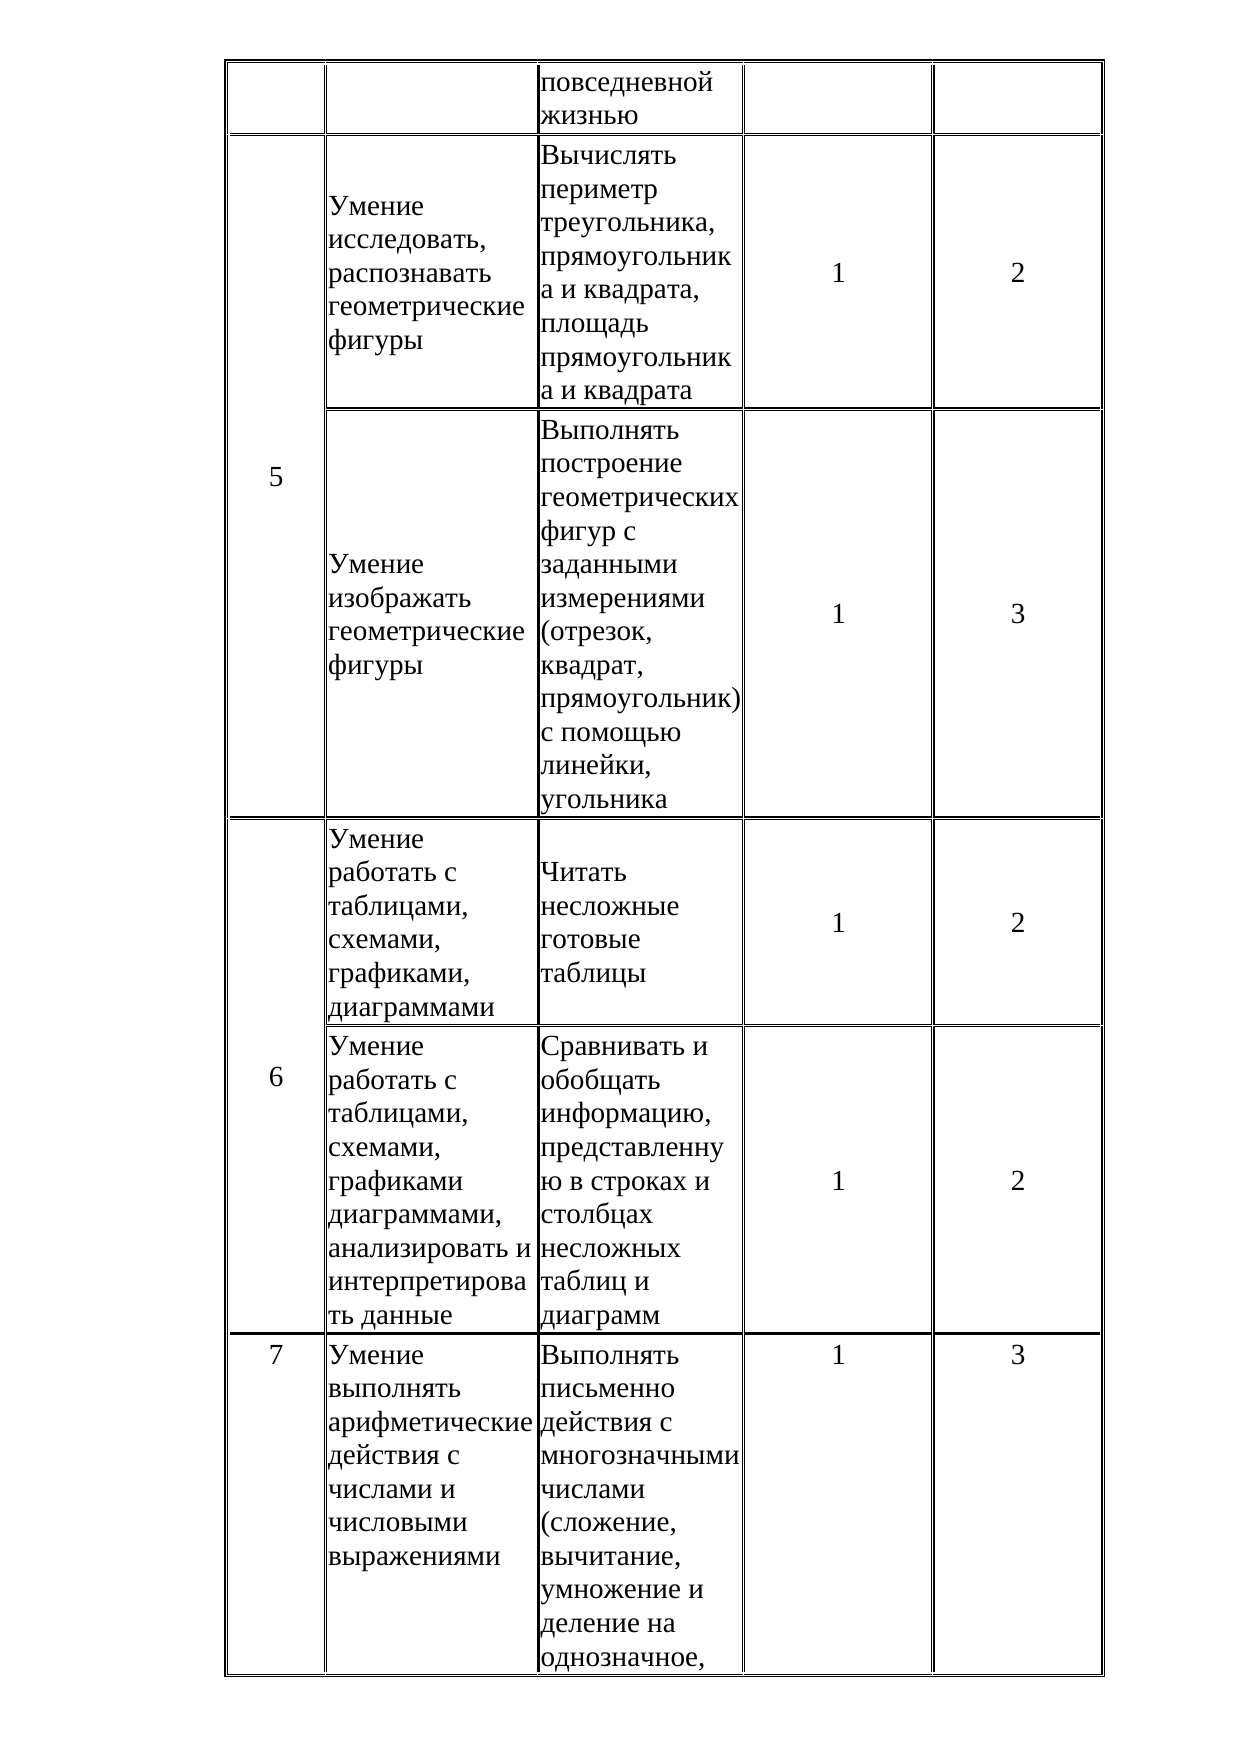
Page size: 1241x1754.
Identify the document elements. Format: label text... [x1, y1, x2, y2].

table_cell Вычислять периметр треугольника, прямоугольника и квадрата, площадь прямоугольника и квадрата [540, 136, 742, 407]
table_cell 3 [933, 63, 1101, 133]
table_cell Умение изображать геометрические фигуры [327, 411, 537, 816]
table_cell 3 [935, 407, 1102, 816]
table_cell Выполнять построение геометрических фигур с заданными измерениями (отрезок, квадрат, прямоугольник) с помощью линейки, угольника [540, 411, 742, 816]
table_cell 1 [744, 61, 933, 133]
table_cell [538, 63, 744, 133]
table_cell 7 [228, 1332, 326, 1674]
table_cell 5 [226, 133, 326, 816]
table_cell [538, 1335, 744, 1674]
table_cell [326, 61, 538, 133]
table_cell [326, 1335, 538, 1674]
table_cell Читать несложные готовые таблицы [540, 820, 742, 1024]
table_cell Умение работать с таблицами, схемами, графиками диаграммами, анализировать и интерпретировать данные [327, 1027, 537, 1332]
table_cell 3 [933, 1332, 1101, 1674]
table_cell 1 [745, 136, 931, 407]
table_cell Умение работать с таблицами, схемами, графиками, диаграммами [327, 820, 537, 1024]
table_cell 1 [745, 820, 931, 1024]
table_cell 2 [933, 1024, 1103, 1332]
table_cell 2 [935, 816, 1102, 1024]
table_cell 1 [745, 411, 931, 816]
table_cell 1 [745, 1027, 931, 1332]
table_cell 1 [744, 1332, 933, 1674]
table_cell 2 [933, 133, 1103, 407]
table_cell 6 [228, 816, 324, 1332]
table_cell Умение исследовать, распознавать геометрические фигуры [327, 136, 537, 407]
table_cell 4 [228, 63, 326, 133]
table_cell Сравнивать и обобщать информацию, представленную в строках и столбцах несложных таблиц и диаграмм [540, 1027, 742, 1332]
